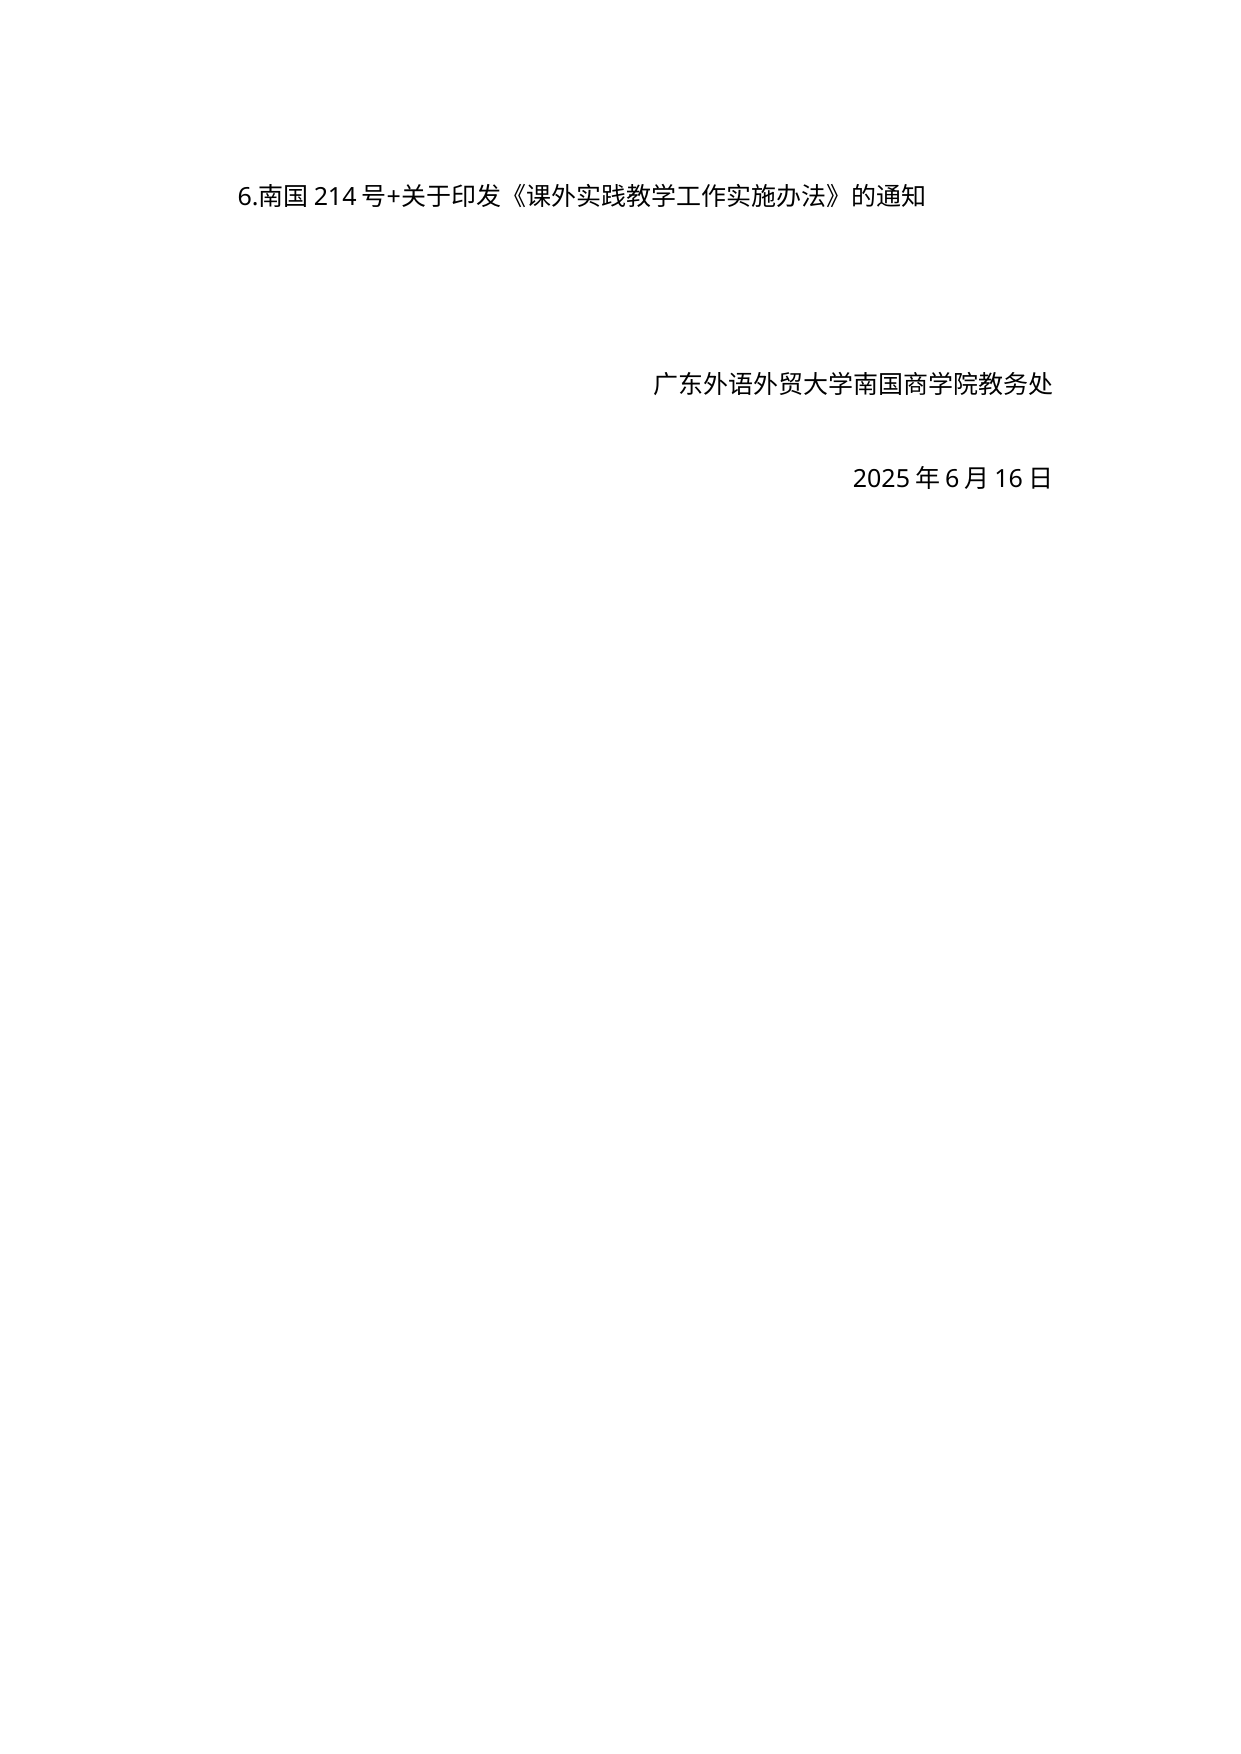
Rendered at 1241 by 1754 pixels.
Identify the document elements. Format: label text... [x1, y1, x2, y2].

text 6.南国214号+关于印发《课外实践教学工作实施办法》的通知 [187, 162, 1053, 227]
text 2025年6月16日 [187, 444, 1053, 509]
text 广东外语外贸大学南国商学院教务处 [187, 350, 1053, 415]
